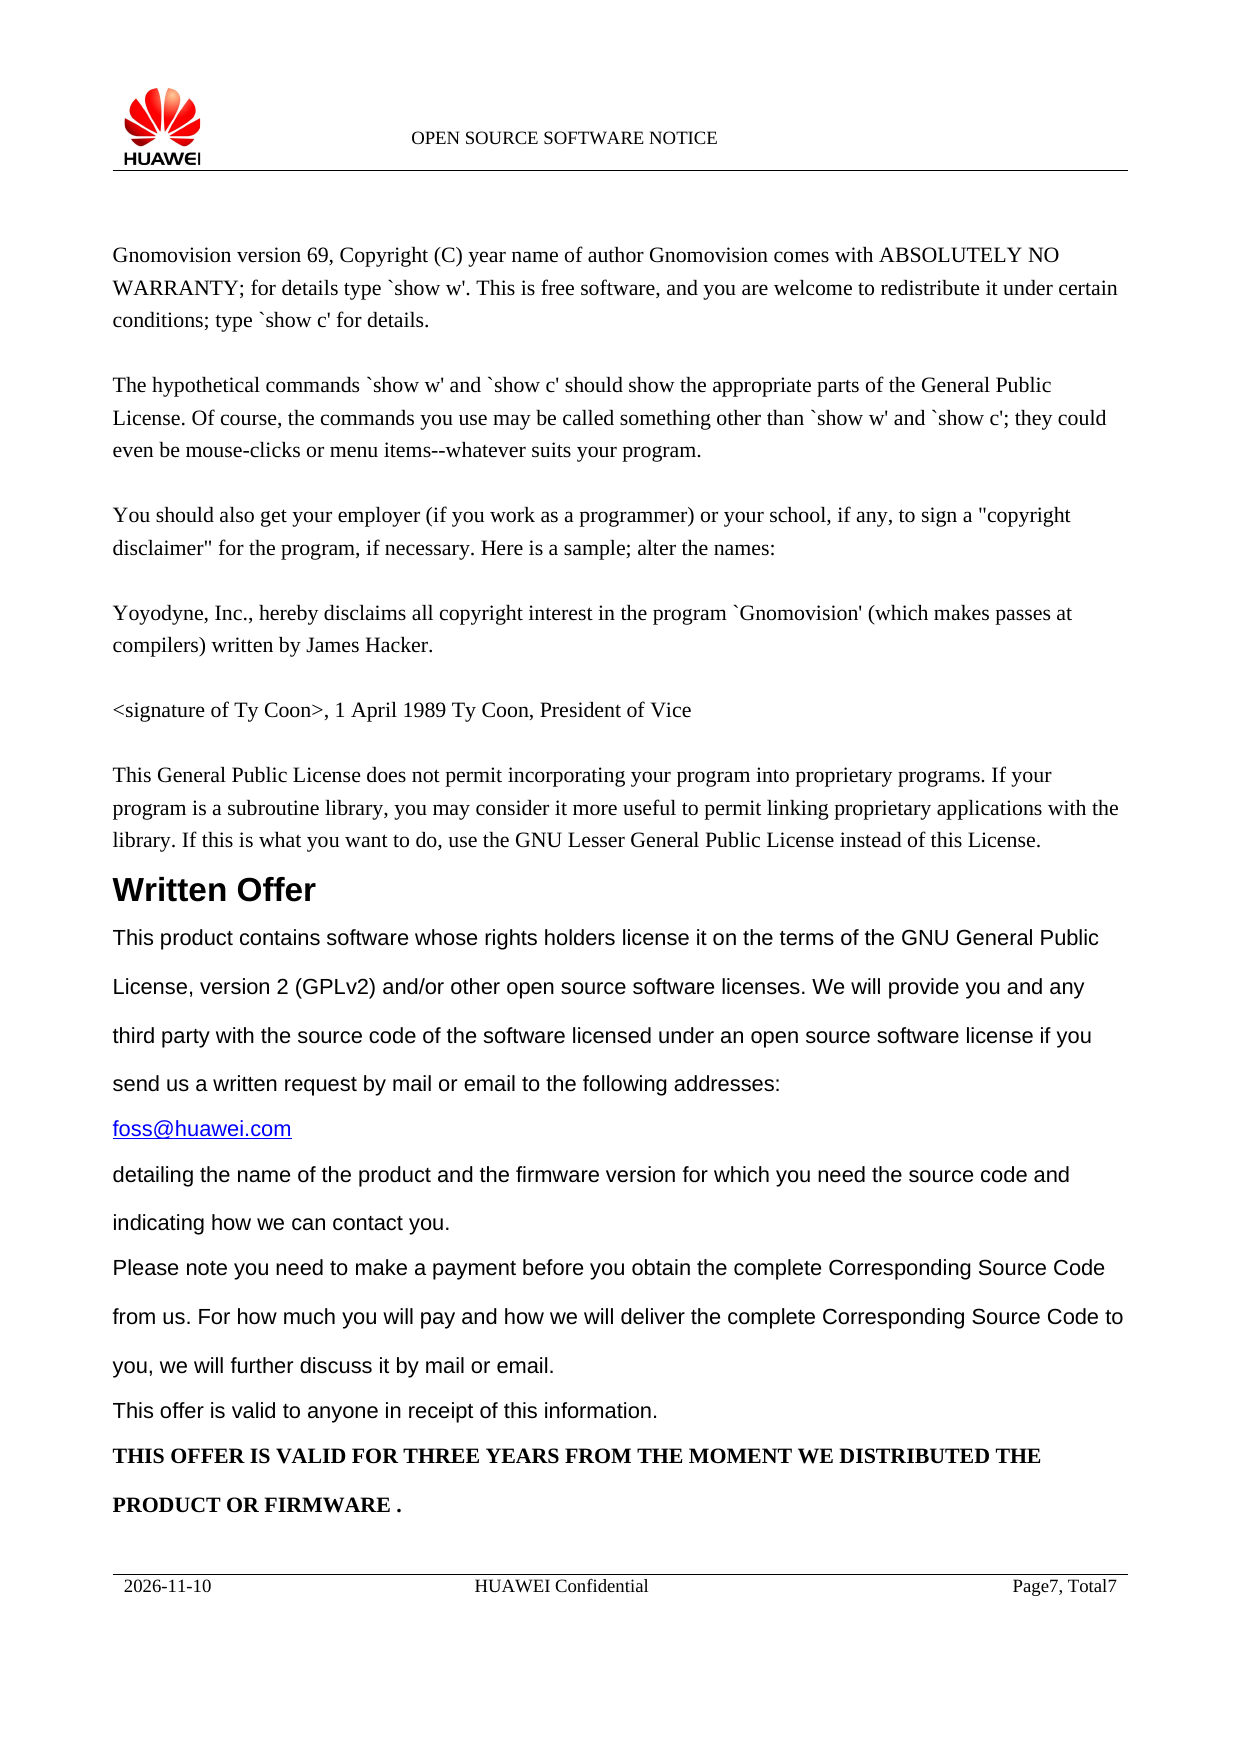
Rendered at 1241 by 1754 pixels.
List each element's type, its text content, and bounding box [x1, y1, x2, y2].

text foss@huawei.com [112, 1113, 1128, 1145]
text This offer is valid to anyone in receipt of this information. [112, 1394, 1128, 1427]
text Please note you need to make a payment before you obtain the complete Corresponding Source Code from us. For how much you will pay and how we will deliver the complete Corresponding Source Code to you, we will further discuss it by mail or email. [112, 1252, 1128, 1382]
text This product contains software whose rights holders license it on the terms of the GNU General Public License, version 2 (GPLv2) and/or other open source software licenses. We will provide you and any third party with the source code of the software licensed under an open source software license if you send us a written request by mail or email to the following addresses: [112, 921, 1128, 1100]
text This offer is valid for three years from the moment we distributed the product or firmware . [112, 1439, 1128, 1521]
text Written Offer [112, 856, 1128, 921]
picture [124, 88, 201, 165]
text detailing the name of the product and the firmware version for which you need the source code and indicating how we can contact you. [112, 1158, 1128, 1239]
